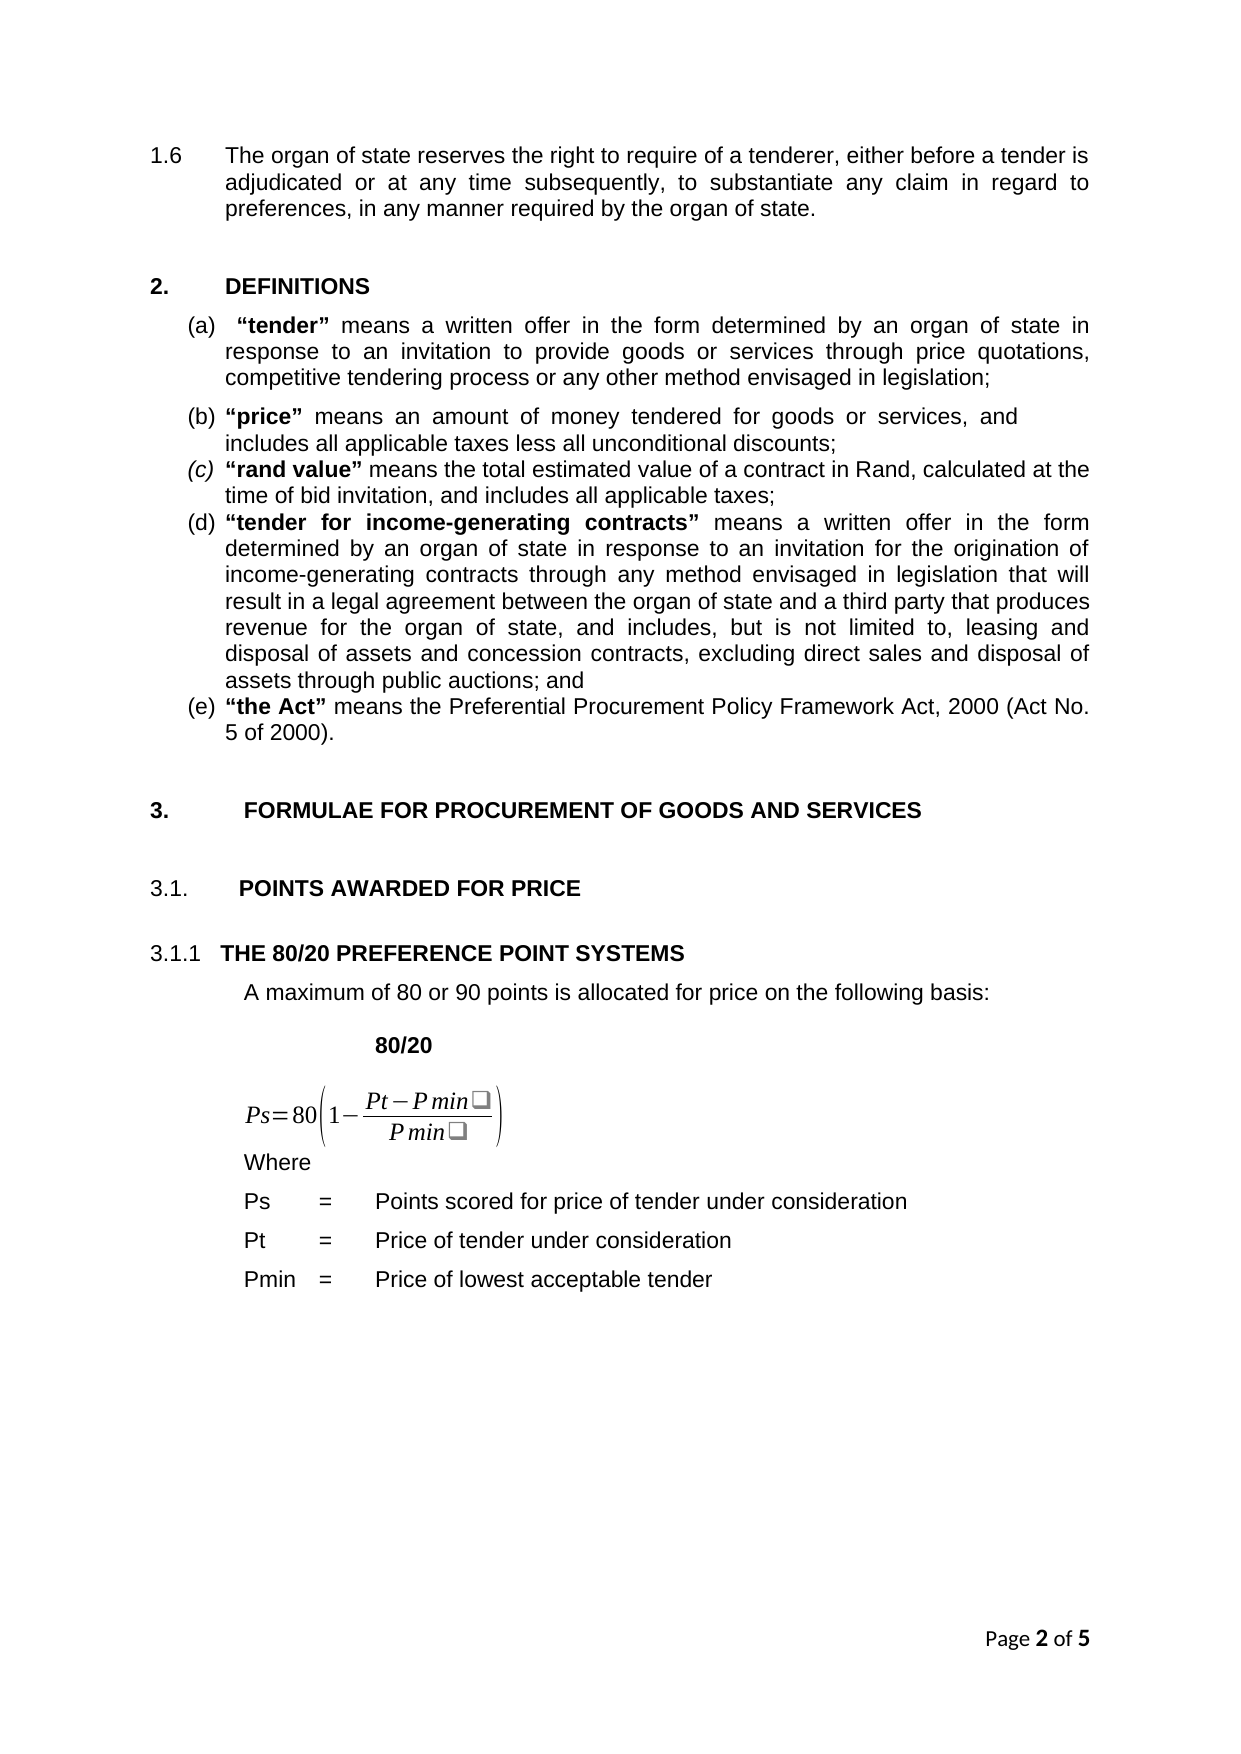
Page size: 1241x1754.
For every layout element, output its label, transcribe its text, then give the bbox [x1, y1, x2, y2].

text Pt = Price of tender under consideration [150, 1227, 1090, 1253]
text Pmin = Price of lowest acceptable tender [150, 1266, 1090, 1292]
text 80/20 [150, 1032, 1090, 1058]
list “rand value” means the total estimated value of a contract in Rand, calculated at the time of bid invitation, and includes all applicable taxes; [187, 456, 1090, 508]
list POINTS AWARDED FOR PRICE [150, 875, 1090, 901]
list “price” means an amount of money tendered for goods or services, and includes all applicable taxes less all unconditional discounts; [187, 403, 1019, 456]
text A maximum of 80 or 90 points is allocated for price on the following basis: [150, 979, 1090, 1005]
list “tender for income-generating contracts” means a written offer in the form determined by an organ of state in response to an invitation for the origination of income-generating contracts through any method envisaged in legislation that will result in a legal agreement between the organ of state and a third party that produces revenue for the organ of state, and includes, but is not limited to, leasing and disposal of assets and concession contracts, excluding direct sales and disposal of assets through public auctions; and [187, 508, 1090, 693]
text Where [150, 1149, 1090, 1176]
list DEFINITIONS [150, 273, 1090, 299]
list The organ of state reserves the right to require of a tenderer, either before a tender is adjudicated or at any time subsequently, to substantiate any claim in regard to preferences, in any manner required by the organ of state. [150, 142, 1090, 221]
list “tender” means a written offer in the form determined by an organ of state in response to an invitation to provide goods or services through price quotations, competitive tendering process or any other method envisaged in legislation; [187, 312, 1090, 391]
list “the Act” means the Preferential Procurement Policy Framework Act, 2000 (Act No. 5 of 2000). [187, 693, 1090, 746]
text 3.1.1 THE 80/20 PREFERENCE POINT SYSTEMS [150, 940, 1090, 966]
list FORMULAE FOR PROCUREMENT OF GOODS AND SERVICES [150, 797, 1090, 823]
text Ps = Points scored for price of tender under consideration [150, 1188, 1090, 1214]
